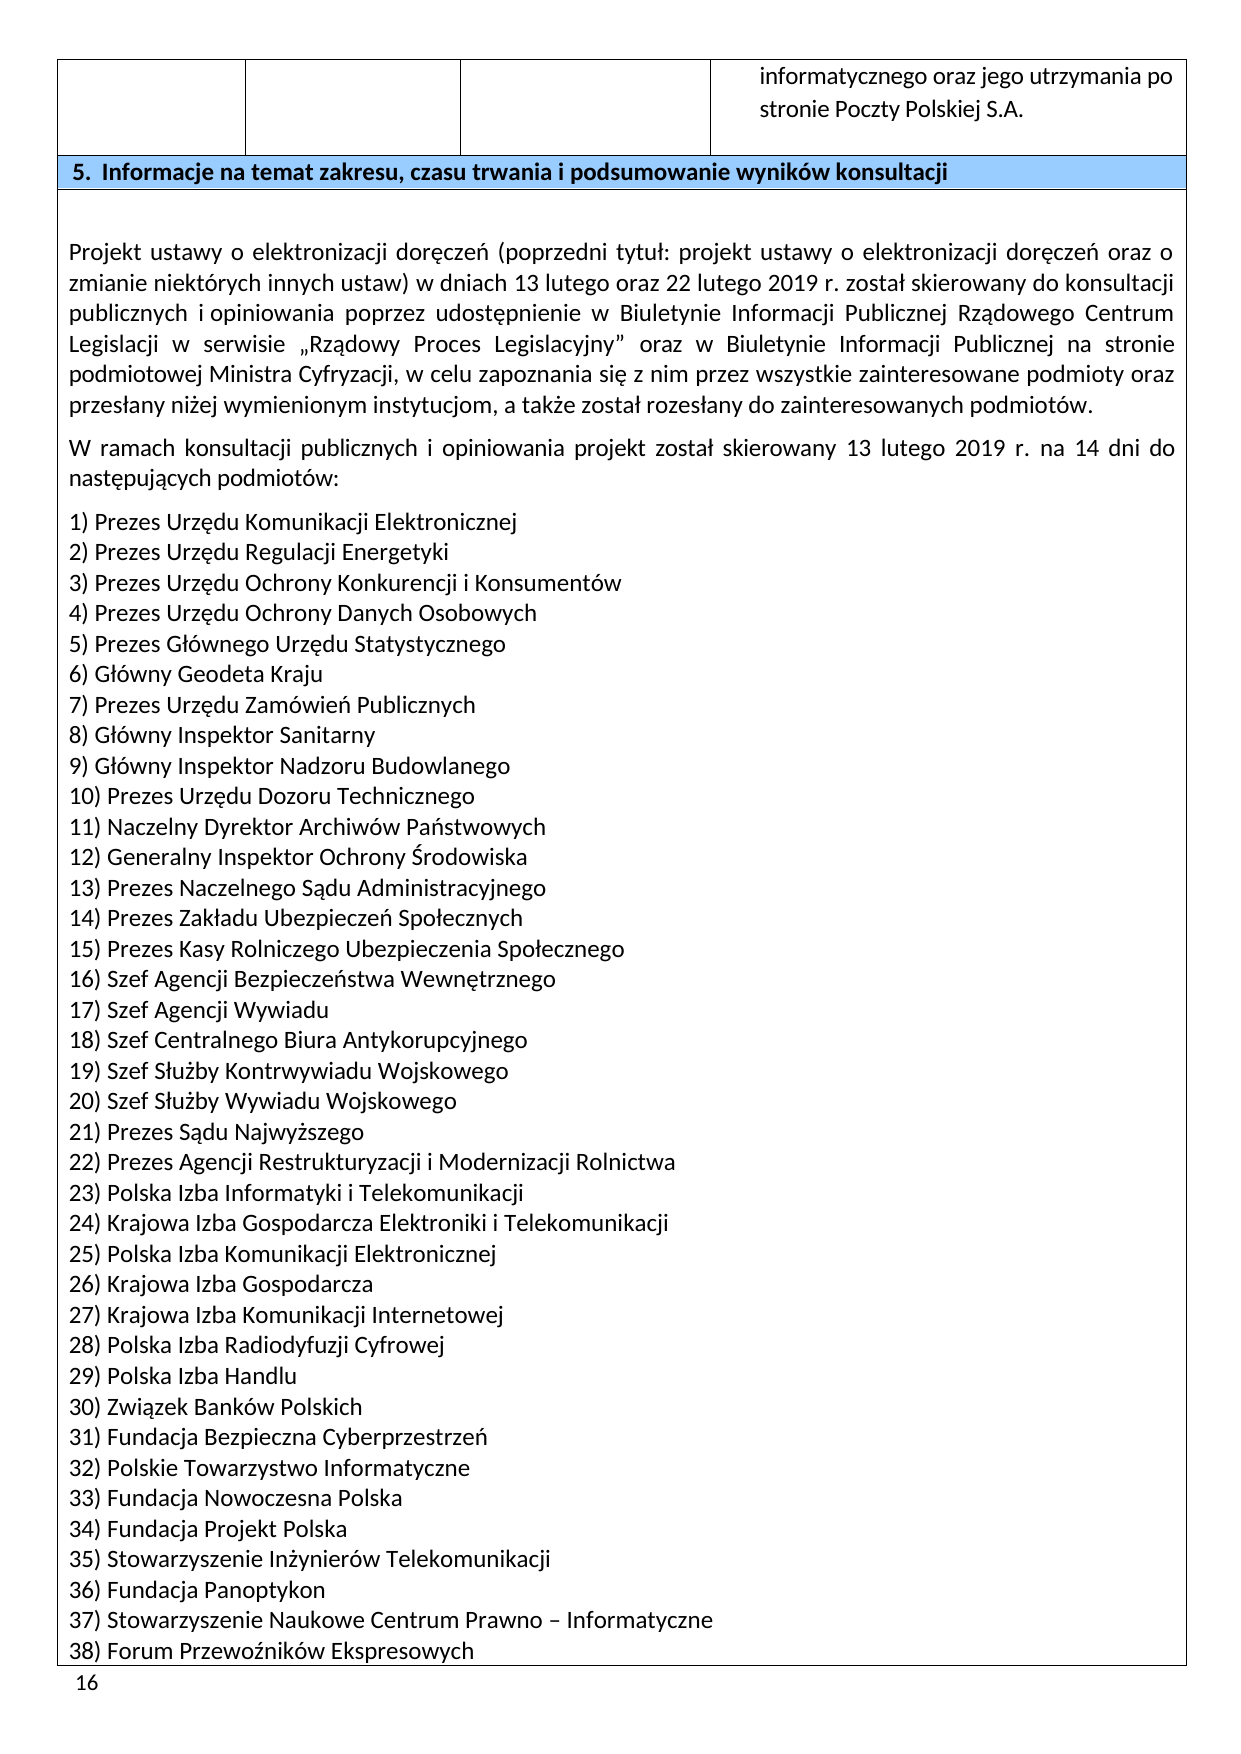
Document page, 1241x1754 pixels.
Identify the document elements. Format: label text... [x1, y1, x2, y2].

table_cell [58, 60, 245, 155]
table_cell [246, 60, 460, 155]
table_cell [711, 60, 1186, 155]
table_cell Informacje na temat zakresu, czasu trwania i podsumowanie wyników konsultacji [58, 156, 1186, 188]
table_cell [58, 190, 1186, 1665]
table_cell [461, 60, 710, 155]
